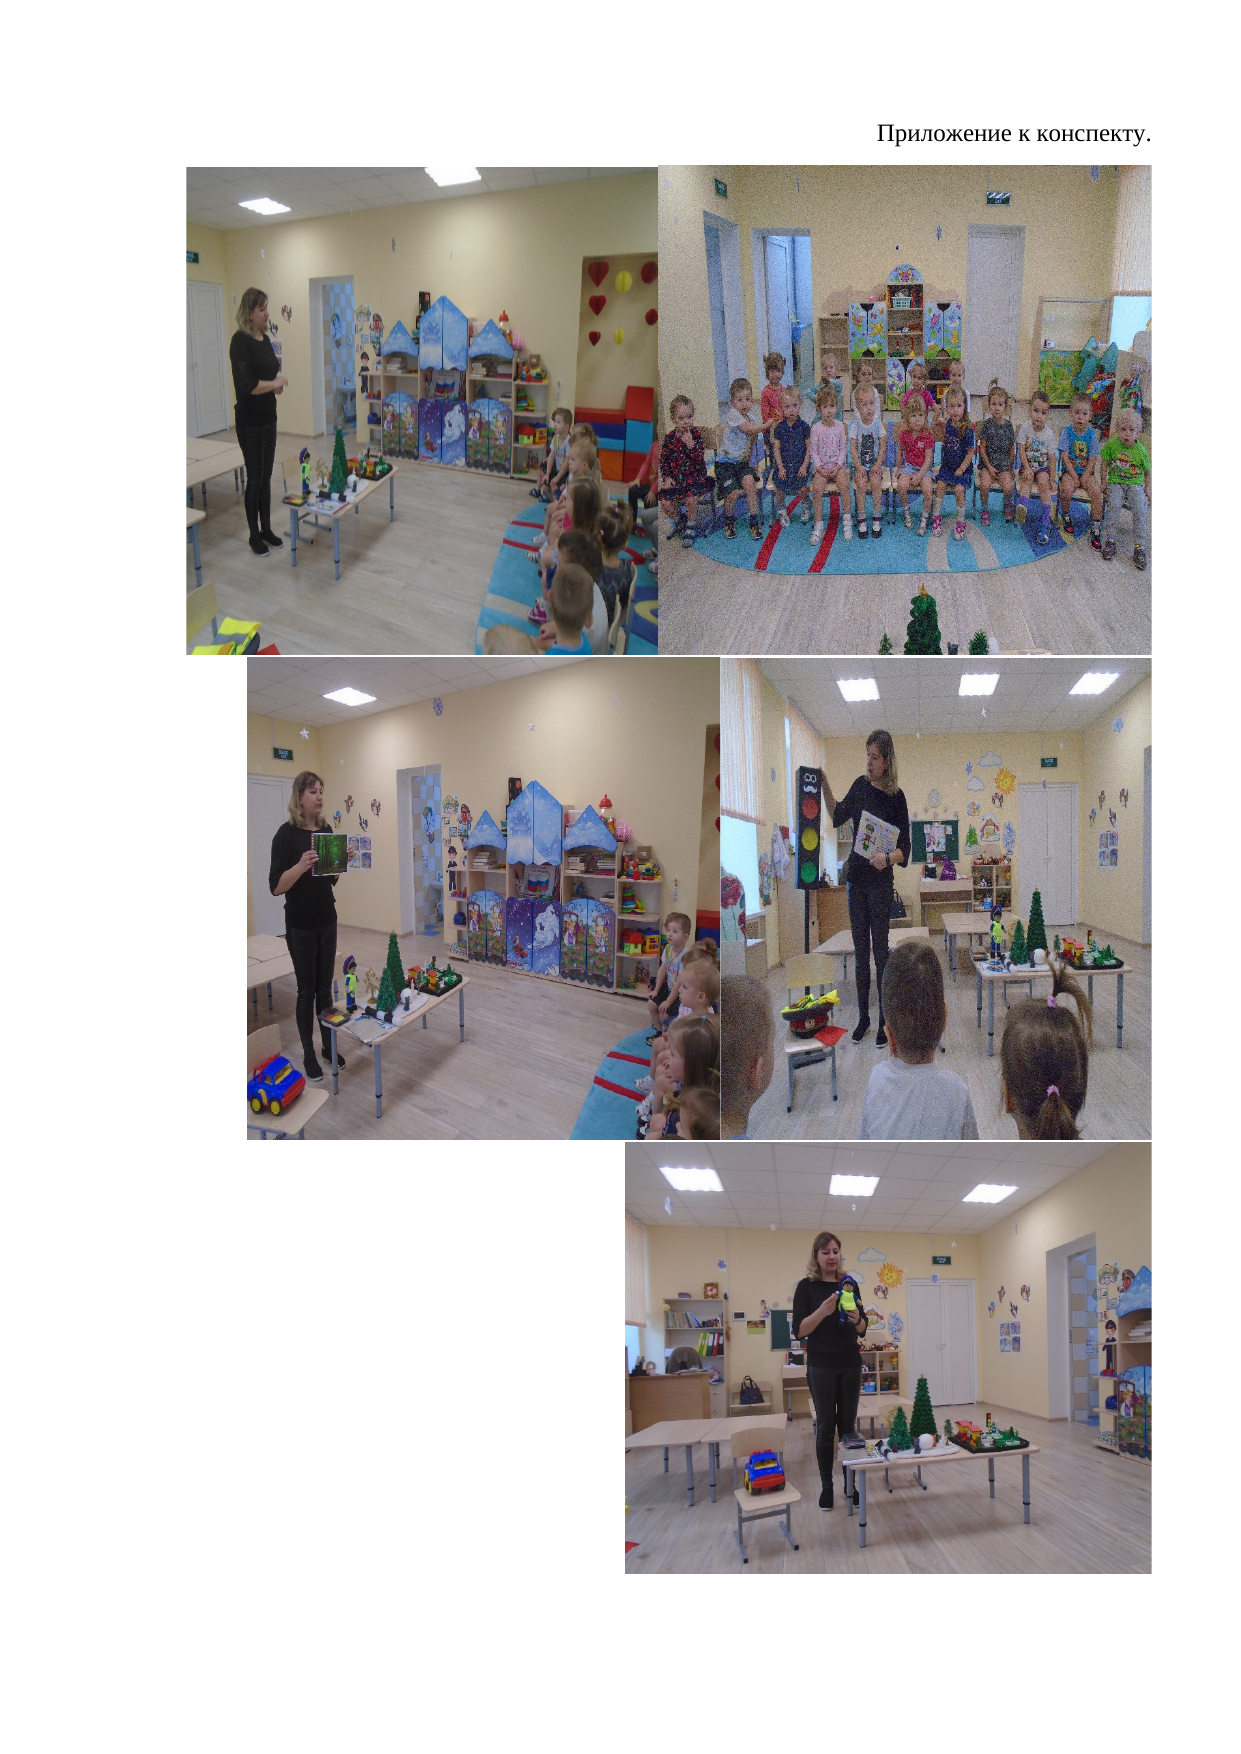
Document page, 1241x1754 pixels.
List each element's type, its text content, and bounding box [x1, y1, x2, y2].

picture [186, 165, 1152, 655]
text Приложение к конспекту. [177, 118, 1152, 147]
picture [625, 1142, 1152, 1574]
picture [247, 657, 1152, 1140]
